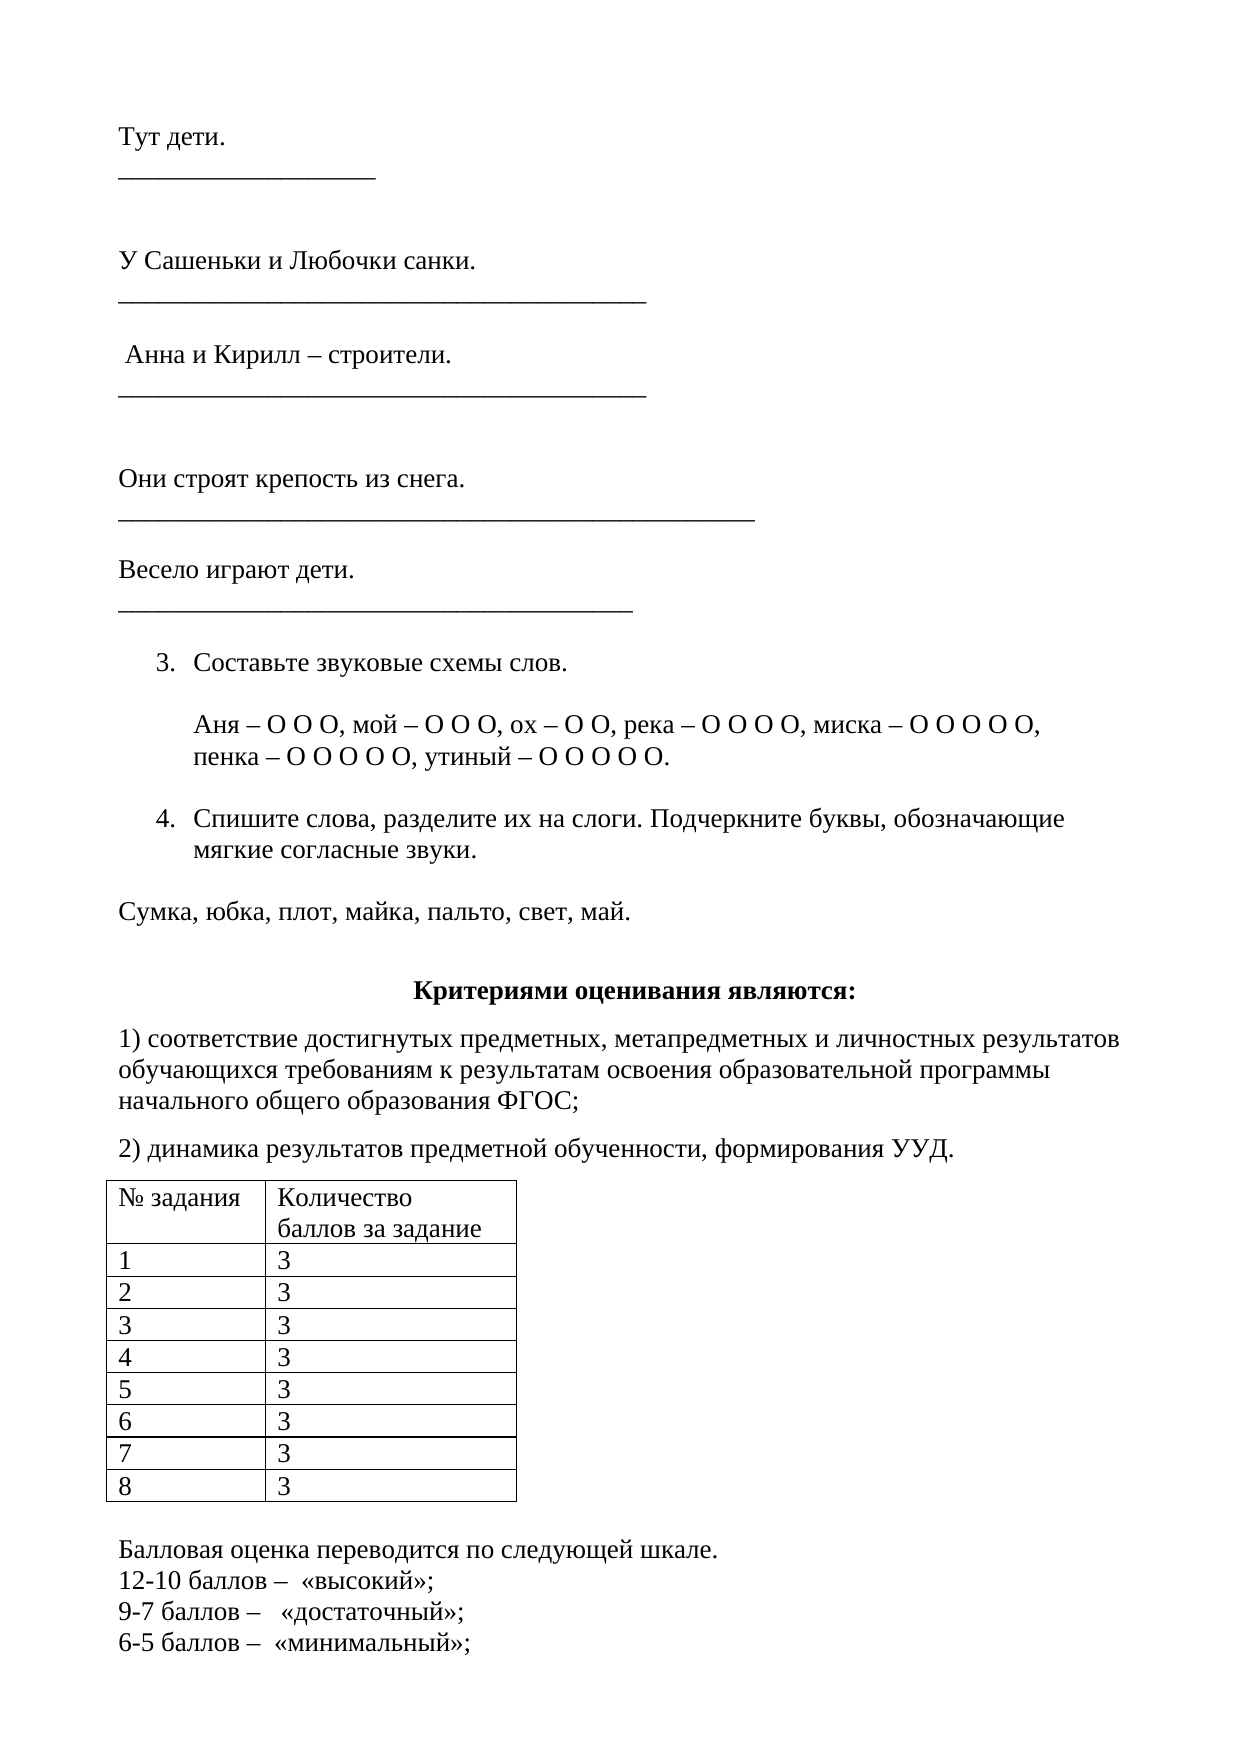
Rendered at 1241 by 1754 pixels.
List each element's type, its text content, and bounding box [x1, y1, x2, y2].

table_cell 3 [266, 1470, 516, 1501]
text 12-10 баллов – «высокий»; [118, 1564, 1152, 1595]
text Сумка, юбка, плот, майка, пальто, свет, май. [118, 895, 1152, 926]
text У Сашеньки и Любочки санки. [118, 244, 1152, 276]
table_cell 4 [107, 1341, 265, 1372]
text _______________________________________ [118, 369, 1152, 400]
text Весело играют дети. [118, 553, 1152, 584]
text Критериями оценивания являются: [118, 974, 1152, 1005]
table_cell 3 [266, 1341, 516, 1372]
table_cell 5 [107, 1373, 265, 1404]
text Анна и Кирилл – строители. [118, 338, 1152, 369]
text 1) соответствие достигнутых предметных, метапредметных и личностных результатов обучающихся требованиям к результатам освоения образовательной программы начального общего образования ФГОС; [118, 1022, 1152, 1116]
text 2) динамика результатов предметной обученности, формирования УУД. [118, 1132, 1152, 1163]
table_cell 3 [266, 1309, 516, 1340]
text Балловая оценка переводится по следующей шкале. [118, 1533, 1152, 1564]
table_cell 3 [266, 1438, 516, 1469]
table_header № задания [107, 1181, 265, 1243]
text 6-5 баллов – «минимальный»; [118, 1626, 1152, 1658]
table_cell 8 [107, 1470, 265, 1501]
text Они строят крепость из снега. [118, 462, 1152, 493]
table_cell 3 [266, 1373, 516, 1404]
list Составьте звуковые схемы слов. [156, 646, 1152, 677]
table_cell 7 [107, 1438, 265, 1469]
table_cell 6 [107, 1405, 265, 1436]
text Тут дети. [118, 120, 1152, 151]
text _______________________________________________ [118, 493, 1152, 525]
text 9-7 баллов – «достаточный»; [118, 1595, 1152, 1626]
table_cell 3 [266, 1405, 516, 1436]
text _______________________________________ [118, 276, 1152, 307]
table_cell 1 [107, 1244, 265, 1276]
table_cell 3 [107, 1309, 265, 1340]
table_cell 3 [266, 1244, 516, 1276]
list Аня – O O O, мой – O O O, ох – O O, река – O O O O, миска – O O O O O, [193, 708, 1152, 739]
text ______________________________________ [118, 584, 1152, 615]
table_cell 3 [266, 1277, 516, 1308]
table_header Количество баллов за задание [266, 1181, 516, 1243]
table_cell 2 [107, 1277, 265, 1308]
list Спишите слова, разделите их на слоги. Подчеркните буквы, обозначающие мягкие согласные звуки. [156, 802, 1152, 864]
text ___________________ [118, 151, 1152, 182]
list пенка – O O O O O, утиный – O O O O O. [193, 739, 1152, 771]
